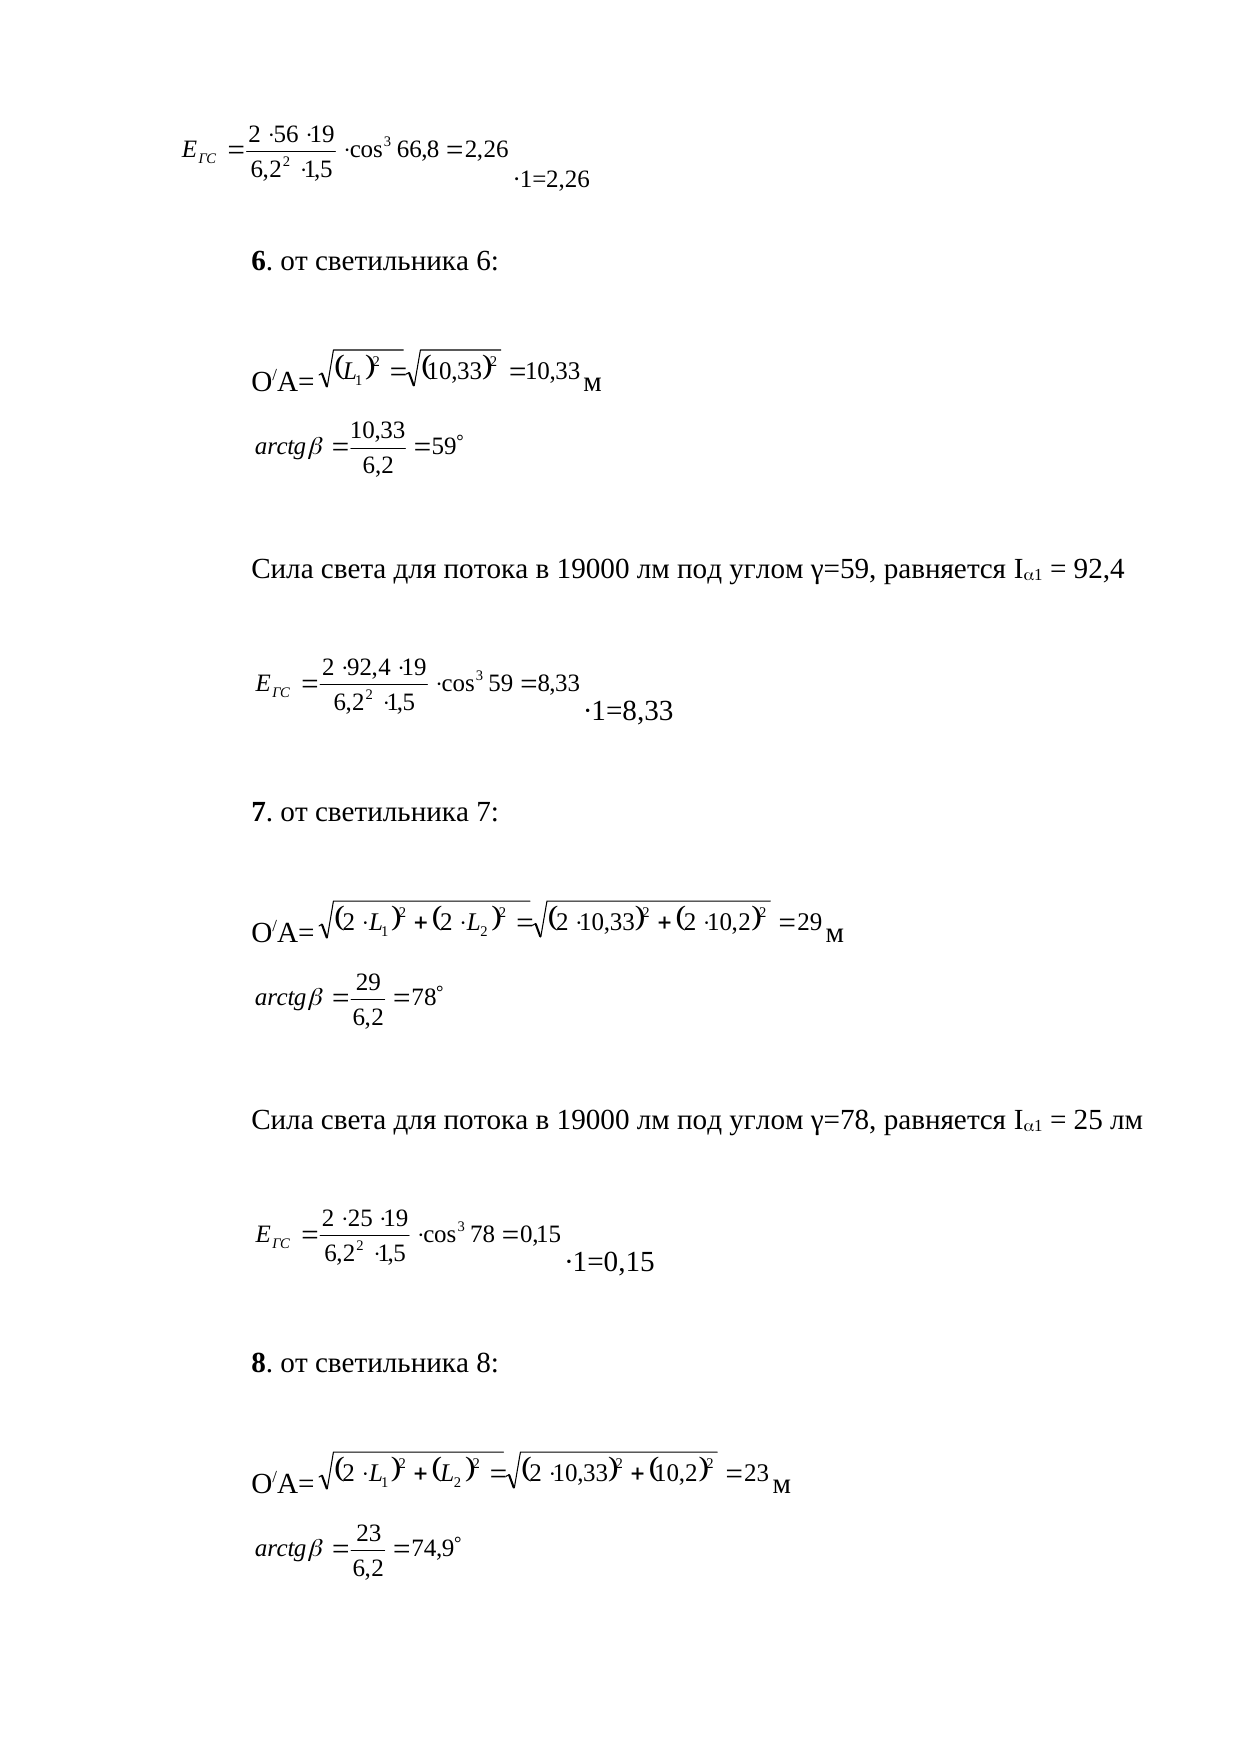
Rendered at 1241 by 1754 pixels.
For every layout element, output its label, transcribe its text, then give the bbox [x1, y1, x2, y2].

text 7. от светильника 7: [177, 794, 1152, 827]
text 8. от светильника 8: [177, 1345, 1152, 1378]
text Сила света для потока в 19000 лм под углом γ=59, равняется I1 = 92,4 [177, 551, 1152, 584]
text Сила света для потока в 19000 лм под углом γ=78, равняется I1 = 25 лм [177, 1102, 1152, 1136]
text О/А=м [177, 343, 1152, 398]
text ∙1=0,15 [177, 1203, 1152, 1278]
text О/А=м [177, 1445, 1152, 1500]
text ∙1=8,33 [177, 652, 1152, 727]
text О/А=м [177, 894, 1152, 949]
text 6. от светильника 6: [177, 243, 1152, 276]
